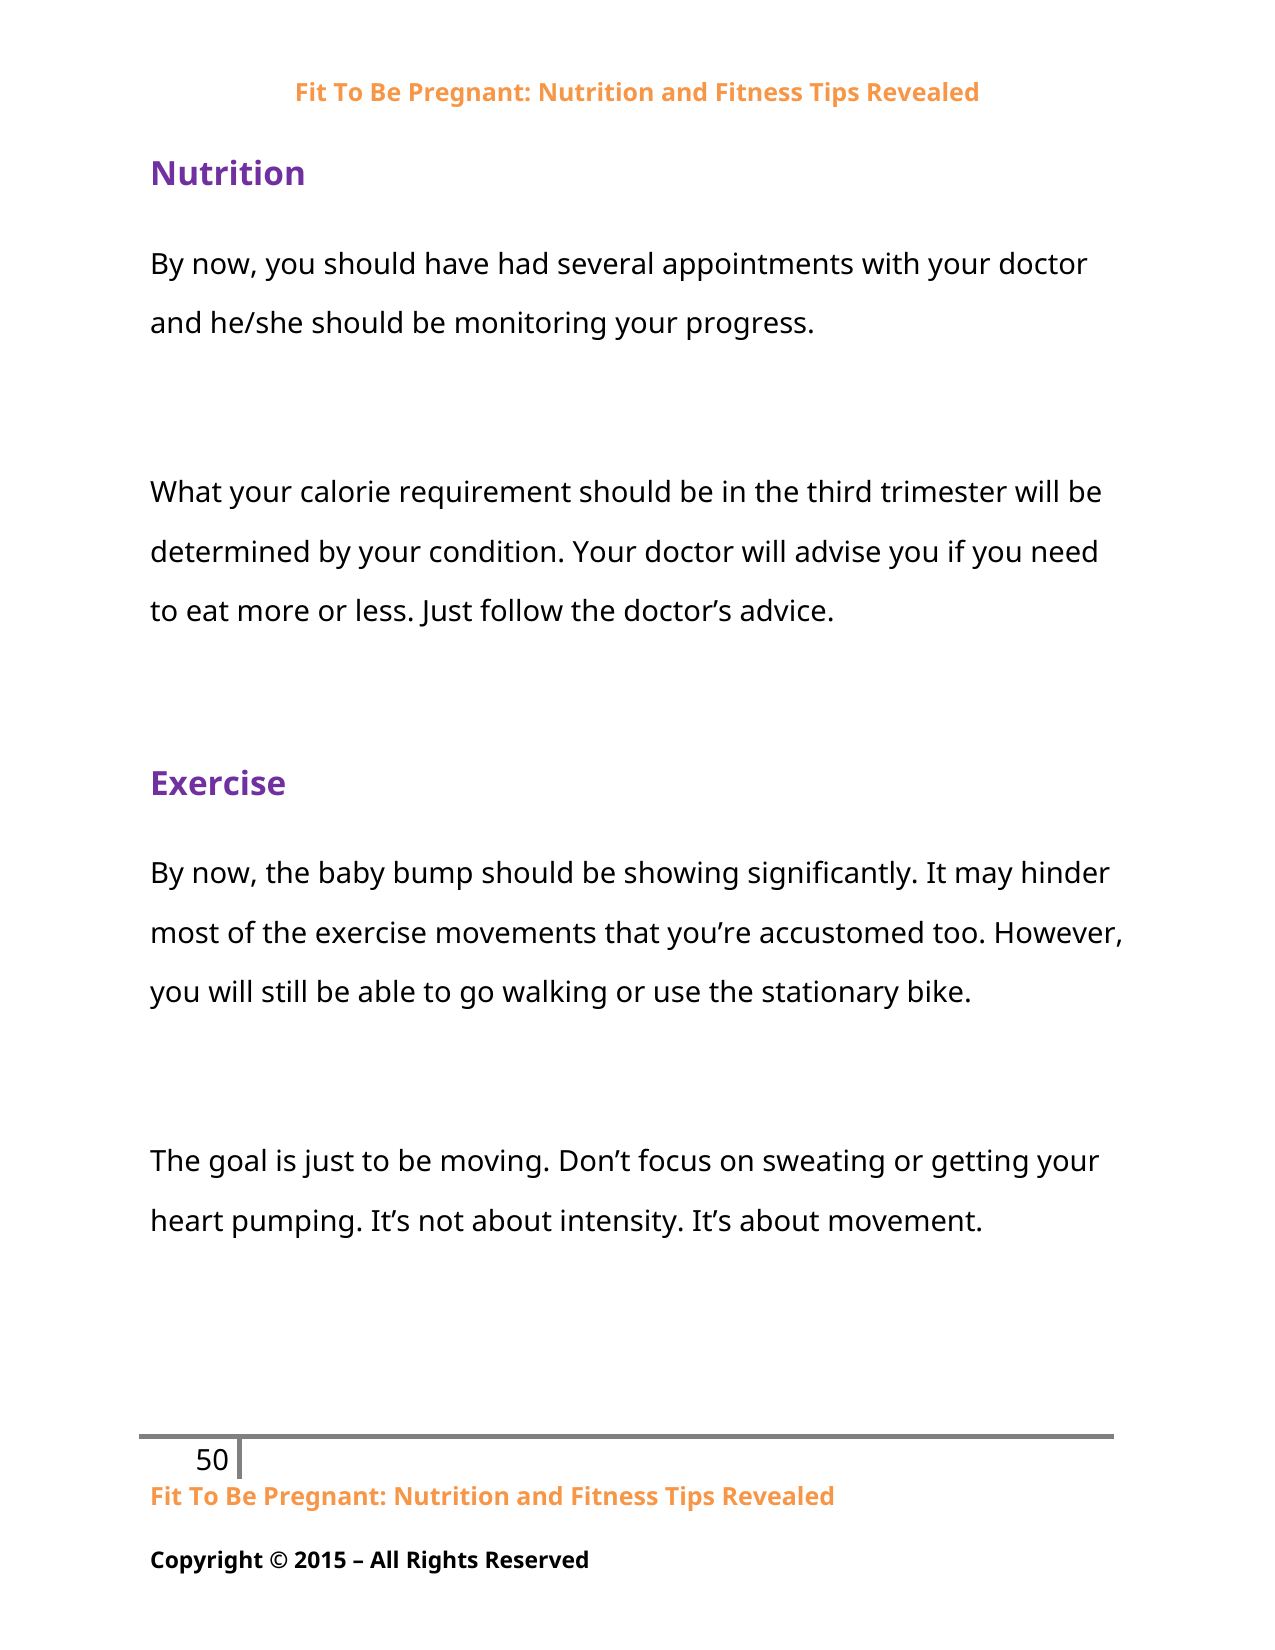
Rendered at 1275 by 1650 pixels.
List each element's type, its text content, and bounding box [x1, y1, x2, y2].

text Nutrition [150, 150, 1125, 195]
text The goal is just to be moving. Don’t focus on sweating or getting your heart pumping. It’s not about intensity. It’s about movement. [150, 1141, 1125, 1240]
text By now, you should have had several appointments with your doctor and he/she should be monitoring your progress. [150, 243, 1125, 342]
text What your calorie requirement should be in the third trimester will be determined by your condition. Your doctor will advise you if you need to eat more or less. Just follow the doctor’s advice. [150, 472, 1125, 630]
text By now, the baby bump should be showing significantly. It may hinder most of the exercise movements that you’re accustomed too. However, you will still be able to go walking or use the stationary bike. [150, 853, 1125, 1011]
text Exercise [150, 759, 1125, 805]
